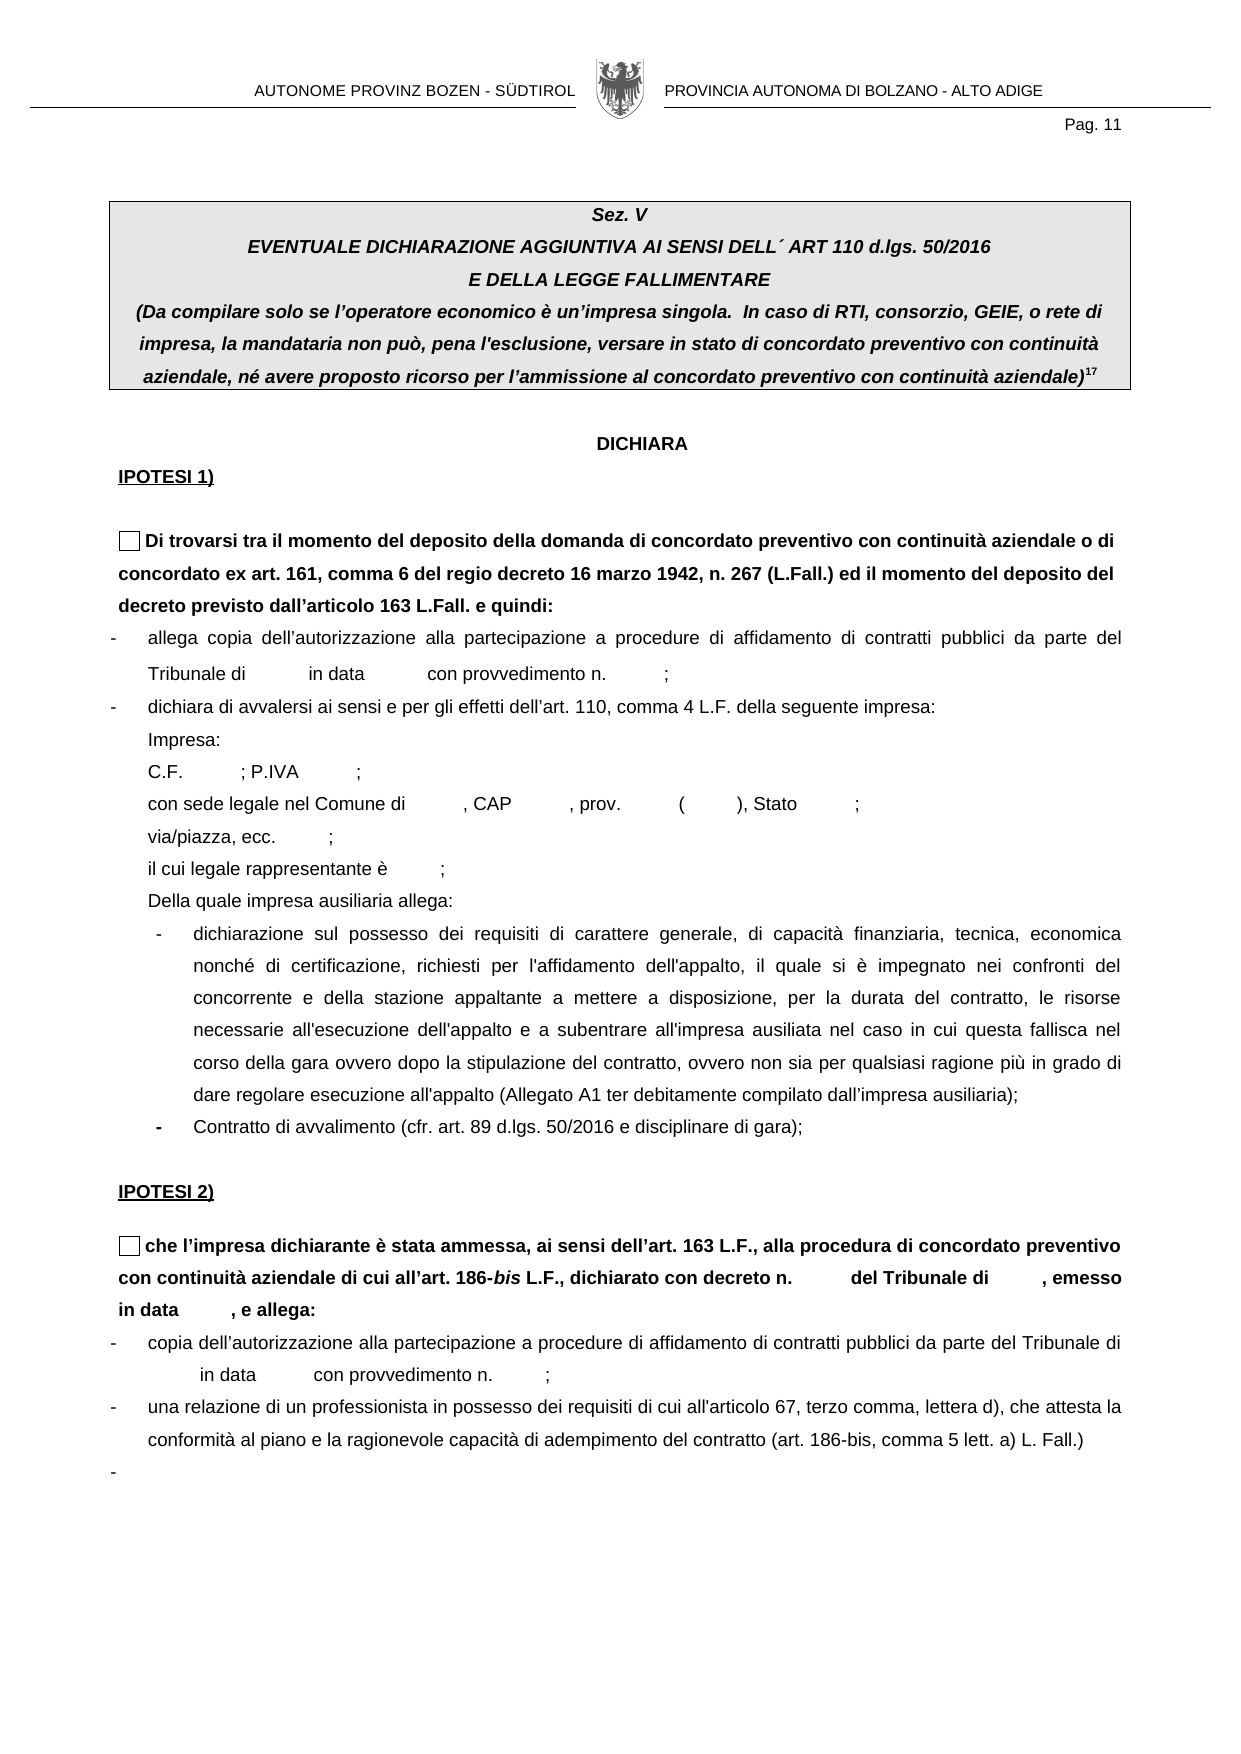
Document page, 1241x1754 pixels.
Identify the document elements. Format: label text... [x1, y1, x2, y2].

text Della quale impresa ausiliaria allega: [118, 890, 1122, 912]
list DICHIARA [162, 433, 1122, 455]
list dichiarazione sul possesso dei requisiti di carattere generale, di capacità finanziaria, tecnica, economica nonché di certificazione, richiesti per l'affidamento dell'appalto, il quale si è impegnato nei confronti del concorrente e della stazione appaltante a mettere a disposizione, per la durata del contratto, le risorse necessarie all'esecuzione dell'appalto e a subentrare all'impresa ausiliata nel caso in cui questa fallisca nel corso della gara ovvero dopo la stipulazione del contratto, ovvero non sia per qualsiasi ragione più in grado di dare regolare esecuzione all'appalto (Allegato A1 ter debitamente compilato dall’impresa ausiliaria); [156, 922, 1122, 1105]
list una relazione di un professionista in possesso dei requisiti di cui all'articolo 67, terzo comma, lettera d), che attesta la conformità al piano e la ragionevole capacità di adempimento del contratto (art. 186-bis, comma 5 lett. a) L. Fall.) [110, 1396, 1122, 1450]
list Contratto di avvalimento (cfr. art. 89 d.lgs. 50/2016 e disciplinare di gara); [156, 1116, 1122, 1138]
picture [596, 59, 644, 119]
text il cui legale rappresentante è ; [118, 858, 1122, 879]
text IPOTESI 1) [118, 465, 1122, 487]
text Di trovarsi tra il momento del deposito della domanda di concordato preventivo con continuità aziendale o di concordato ex art. 161, comma 6 del regio decreto 16 marzo 1942, n. 267 (L.Fall.) ed il momento del deposito del decreto previsto dall’articolo 163 L.Fall. e quindi: [118, 530, 1122, 616]
text Sez. V [110, 202, 1130, 226]
text IPOTESI 2) [118, 1181, 1122, 1202]
text C.F. ; P.IVA ; [118, 761, 1122, 782]
text Impresa: [148, 729, 1122, 750]
text via/piazza, ecc. ; [118, 826, 1122, 847]
text EVENTUALE DICHIARAZIONE AGGIUNTIVA AI SENSI DELL´ ART 110 d.lgs. 50/2016 [110, 233, 1130, 258]
list dichiara di avvalersi ai sensi e per gli effetti dell’art. 110, comma 4 L.F. della seguente impresa: [110, 696, 1122, 718]
text che l’impresa dichiarante è stata ammessa, ai sensi dell’art. 163 L.F., alla procedura di concordato preventivo con continuità aziendale di cui all’art. 186-bis L.F., dichiarato con decreto n. del Tribunale di , emesso in data , e allega: [118, 1234, 1122, 1321]
text (Da compilare solo se l’operatore economico è un’impresa singola. In caso di , consorzio, GEIE, o rete di impresa, la mandataria non può, pena l'esclusione, versare in stato di concordato preventivo con continuità aziendale, né avere proposto ricorso per l’ammissione al concordato preventivo con continuità aziendale) [110, 298, 1130, 389]
list allega copia dell’autorizzazione alla partecipazione a procedure di affidamento di contratti pubblici da parte del Tribunale di in data con provvedimento n. ; [110, 627, 1122, 684]
text con sede legale nel Comune di , CAP , prov. ( ), Stato ; [118, 793, 1122, 815]
list copia dell’autorizzazione alla partecipazione a procedure di affidamento di contratti pubblici da parte del Tribunale di in data con provvedimento n. ; [110, 1331, 1122, 1385]
text E DELLA LEGGE FALLIMENTARE [110, 265, 1130, 290]
